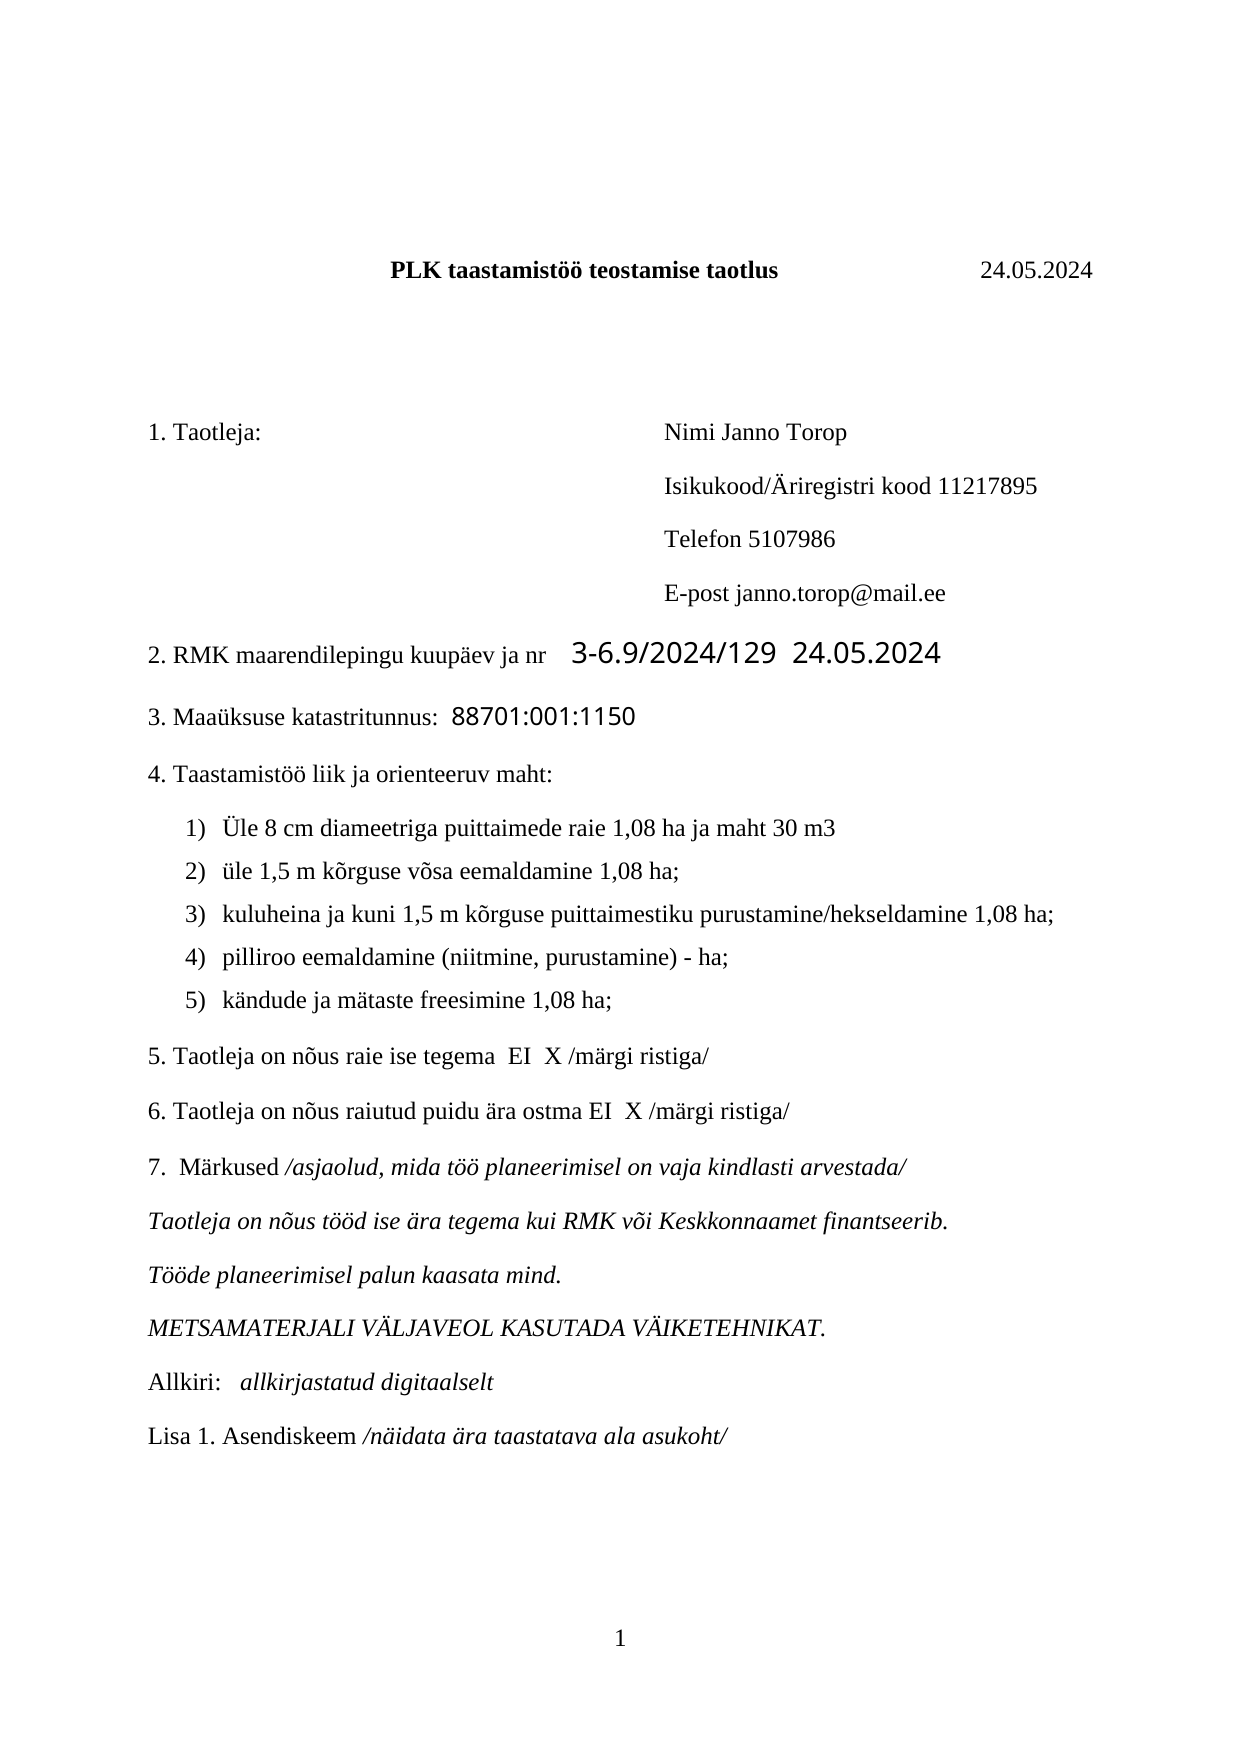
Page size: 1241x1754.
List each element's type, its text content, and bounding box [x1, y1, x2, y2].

text METSAMATERJALI VÄLJAVEOL KASUTADA VÄIKETEHNIKAT. [148, 1313, 1093, 1342]
text E-post janno.torop@mail.ee [148, 578, 1093, 607]
text 3. Maaüksuse katastritunnus: 88701:001:1150 [148, 699, 1093, 733]
text 1. Taotleja: Nimi Janno Torop [148, 417, 1093, 446]
text Allkiri: allkirjastatud digitaalselt [148, 1367, 1093, 1396]
text Telefon 5107986 [148, 524, 1093, 553]
text Lisa 1. Asendiskeem /näidata ära taastatava ala asukoht/ [148, 1421, 1093, 1450]
text Isikukood/Äriregistri kood 11217895 [148, 471, 1093, 499]
list kuluheina ja kuni 1,5 m kõrguse puittaimestiku purustamine/hekseldamine 1,08 ha; [185, 899, 1093, 928]
text 4. Taastamistöö liik ja orienteeruv maht: [148, 759, 1093, 787]
list kändude ja mätaste freesimine 1,08 ha; [185, 985, 1093, 1014]
text 2. RMK maarendilepingu kuupäev ja nr 3-6.9/2024/129 24.05.2024 [148, 632, 1093, 672]
list üle 1,5 m kõrguse võsa eemaldamine 1,08 ha; [185, 856, 1093, 884]
text 6. Taotleja on nõus raiutud puidu ära ostma EI X /märgi ristiga/ [148, 1096, 1093, 1125]
text Tööde planeerimisel palun kaasata mind. [148, 1260, 1093, 1288]
list Üle 8 cm diameetriga puittaimede raie 1,08 ha ja maht 30 m3 [185, 813, 1093, 841]
text 5. Taotleja on nõus raie ise tegema EI X /märgi ristiga/ [148, 1041, 1093, 1069]
text Taotleja on nõus tööd ise ära tegema kui RMK või Keskkonnaamet finantseerib. [148, 1206, 1093, 1234]
text PLK taastamistöö teostamise taotlus 24.05.2024 [148, 255, 1093, 284]
list pilliroo eemaldamine (niitmine, purustamine) - ha; [185, 942, 1093, 971]
text 7. Märkused /asjaolud, mida töö planeerimisel on vaja kindlasti arvestada/ [148, 1152, 1093, 1181]
